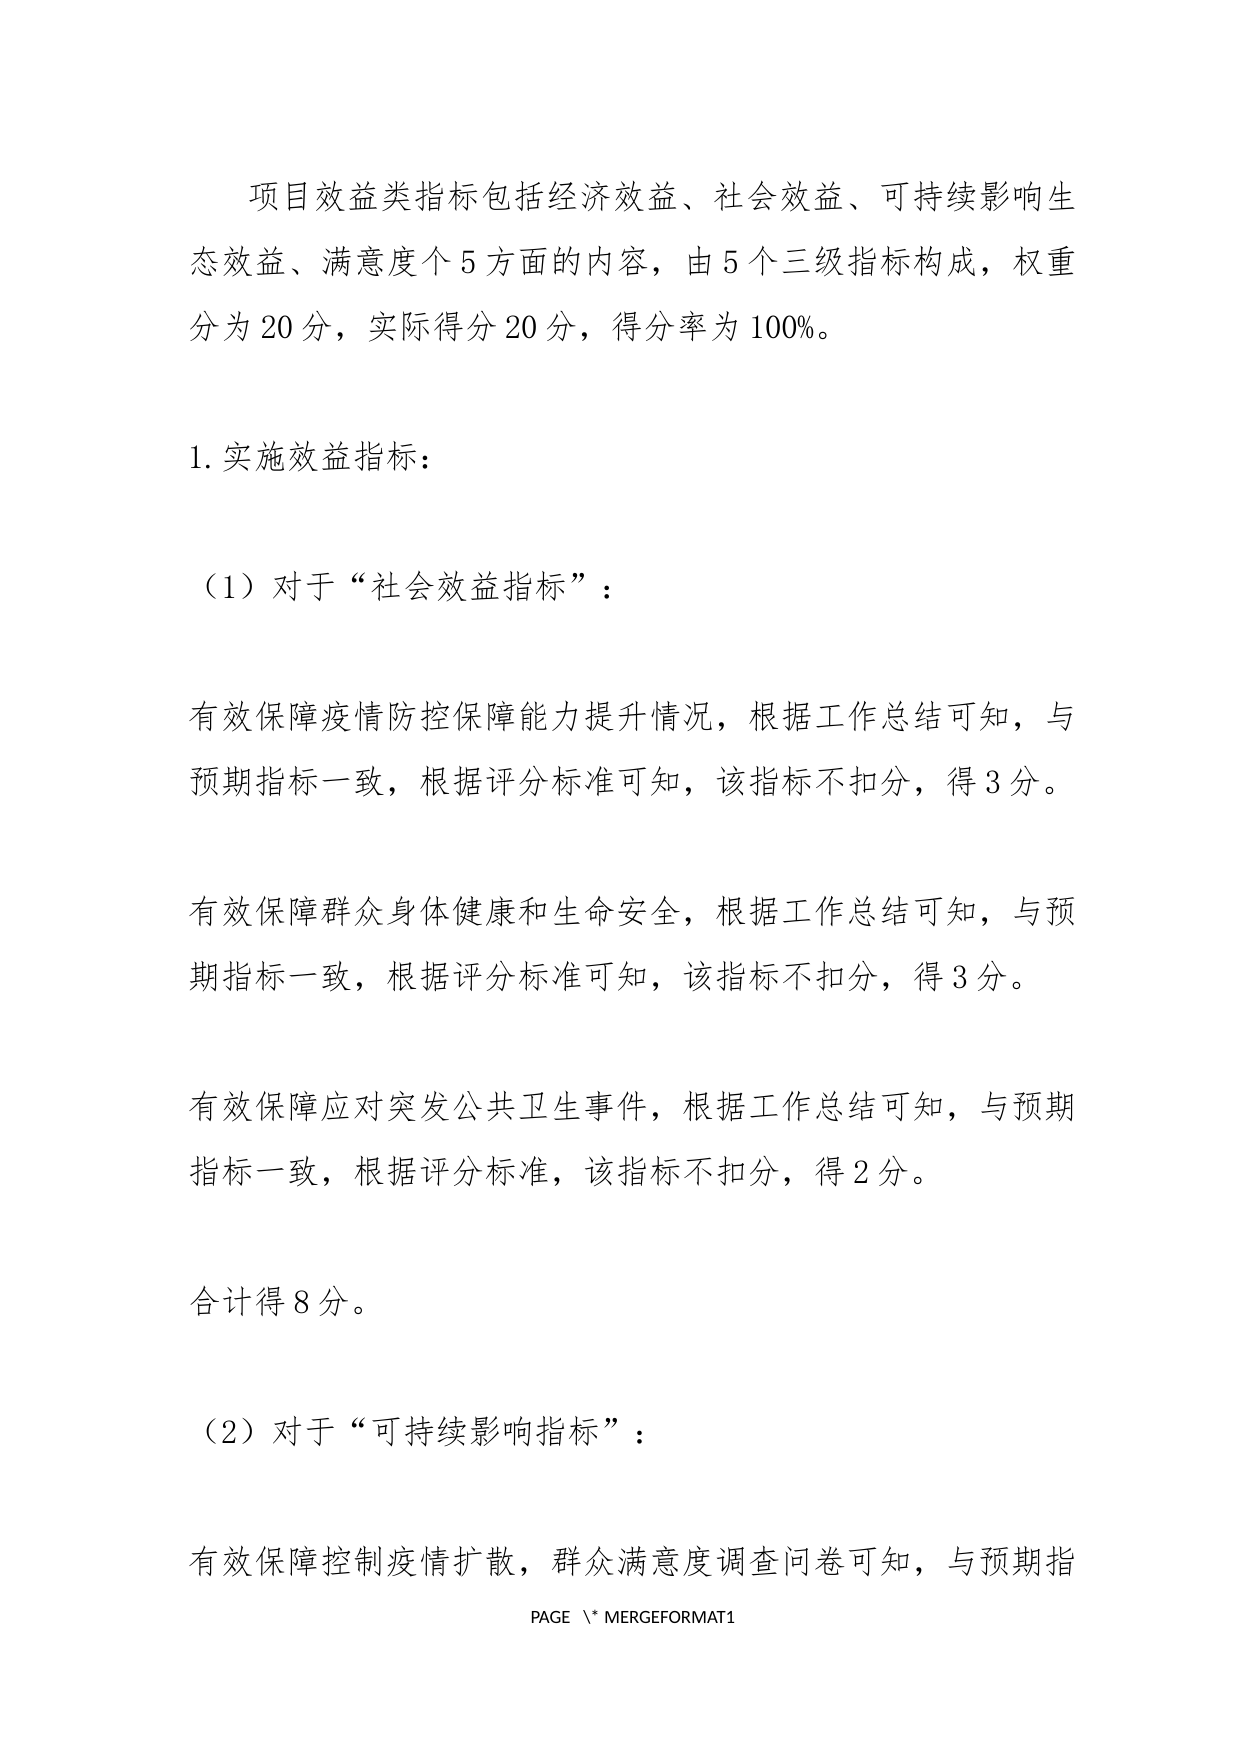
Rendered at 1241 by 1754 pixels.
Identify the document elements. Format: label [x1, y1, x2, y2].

text [187, 162, 1078, 1592]
